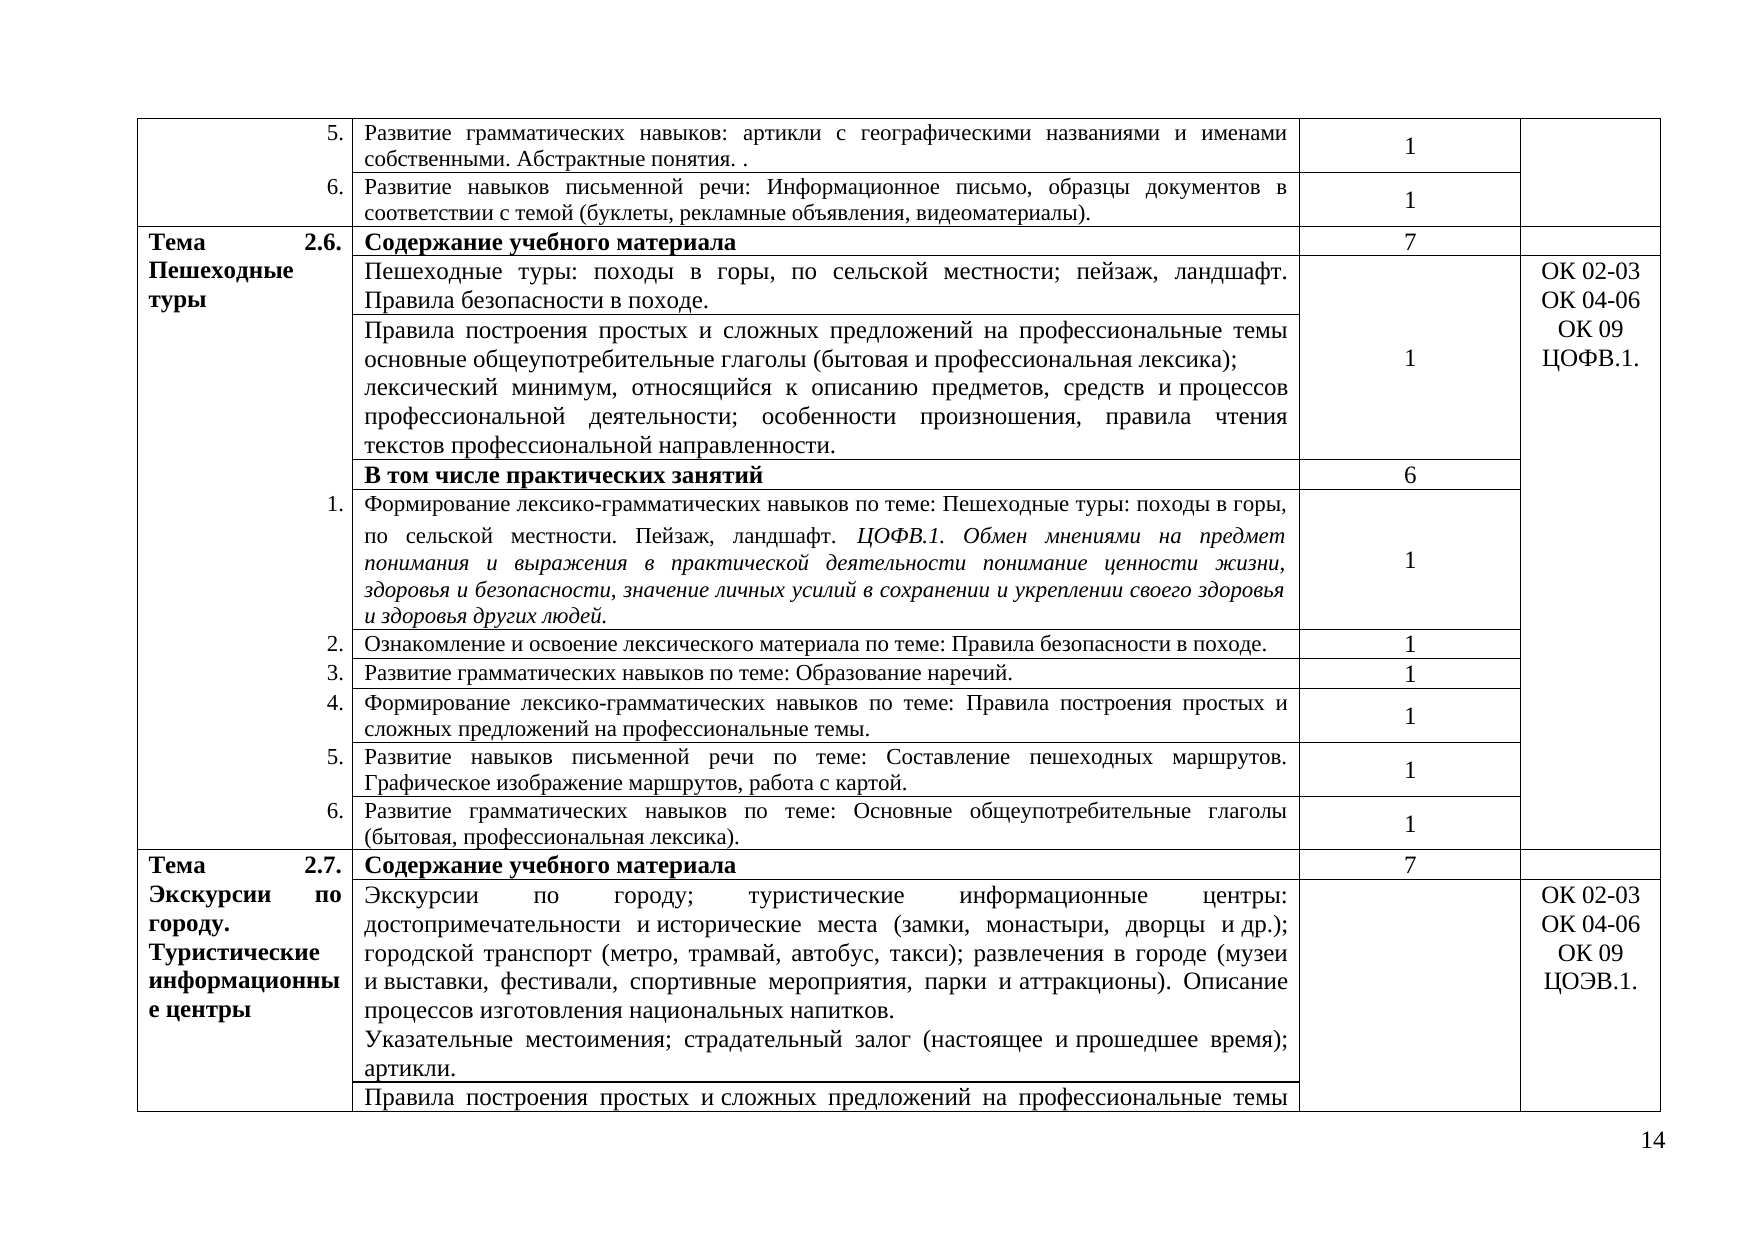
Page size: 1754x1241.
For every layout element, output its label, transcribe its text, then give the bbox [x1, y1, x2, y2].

table_cell Ознакомление и освоение лексического материала по теме: Правила безопасности в походе. [353, 630, 1299, 658]
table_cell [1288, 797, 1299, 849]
table_cell 7 [1300, 227, 1520, 255]
table_cell Развитие навыков письменной речи: Информационное письмо, образцы документов в соответствии с темой (буклеты, рекламные объявления, видеоматериалы). [353, 173, 1299, 226]
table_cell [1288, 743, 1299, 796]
table_cell 1 [1300, 797, 1520, 849]
table_cell Содержание учебного материала [353, 227, 1299, 255]
table_cell 1 [1300, 630, 1520, 658]
table_cell 1 [1300, 119, 1520, 172]
table_cell 1 [1300, 256, 1520, 459]
table_cell Экскурсии по городу; туристические информационные центры: достопримечательности и исторические места (замки, монастыри, дворцы и др.); городской транспорт (метро, трамвай, автобус, такси); развлечения в городе (музеи и выставки, фестивали, спортивные мероприятия, парки и аттракционы). Описание процессов изготовления национальных напитков. Указательные местоимения; страдательный залог (настоящее и прошедшее время); артикли. [353, 880, 1299, 1081]
table_cell [1521, 850, 1660, 879]
table_cell 1 [1300, 173, 1520, 226]
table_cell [353, 1083, 1299, 1111]
table_cell [1300, 880, 1520, 1111]
table_cell Развитие грамматических навыков: артикли с географическими названиями и именами собственными. Абстрактные понятия. . [353, 119, 1299, 172]
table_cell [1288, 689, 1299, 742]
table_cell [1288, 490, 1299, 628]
table_cell ОК 02-03 ОК 04-06 ОК 09 ЦОЭВ.1. [1521, 880, 1660, 1111]
table_cell Пешеходные туры: походы в горы, по сельской местности; пейзаж, ландшафт. Правила безопасности в походе. [353, 256, 1299, 314]
table_cell 6 [1300, 460, 1520, 488]
table_cell ОК 02-03 ОК 04-06 ОК 09 ЦОФВ.1. [1521, 256, 1660, 849]
table_cell 1 [1300, 743, 1520, 796]
table_cell 7 [1300, 850, 1520, 879]
table_cell Тема 2.6. Пешеходные туры [138, 227, 352, 849]
table_cell 1 [1300, 490, 1520, 628]
table_cell 1 [1300, 689, 1520, 742]
table_cell 1 [1300, 659, 1520, 688]
table_cell Тема 2.7. Экскурсии по городу. Туристические информационные центры [138, 850, 352, 1111]
table_cell Содержание учебного материала [353, 850, 1299, 879]
table_cell [1521, 227, 1660, 255]
table_cell В том числе практических занятий [353, 460, 1299, 488]
table_cell Развитие грамматических навыков по теме: Образование наречий. [353, 659, 1299, 688]
